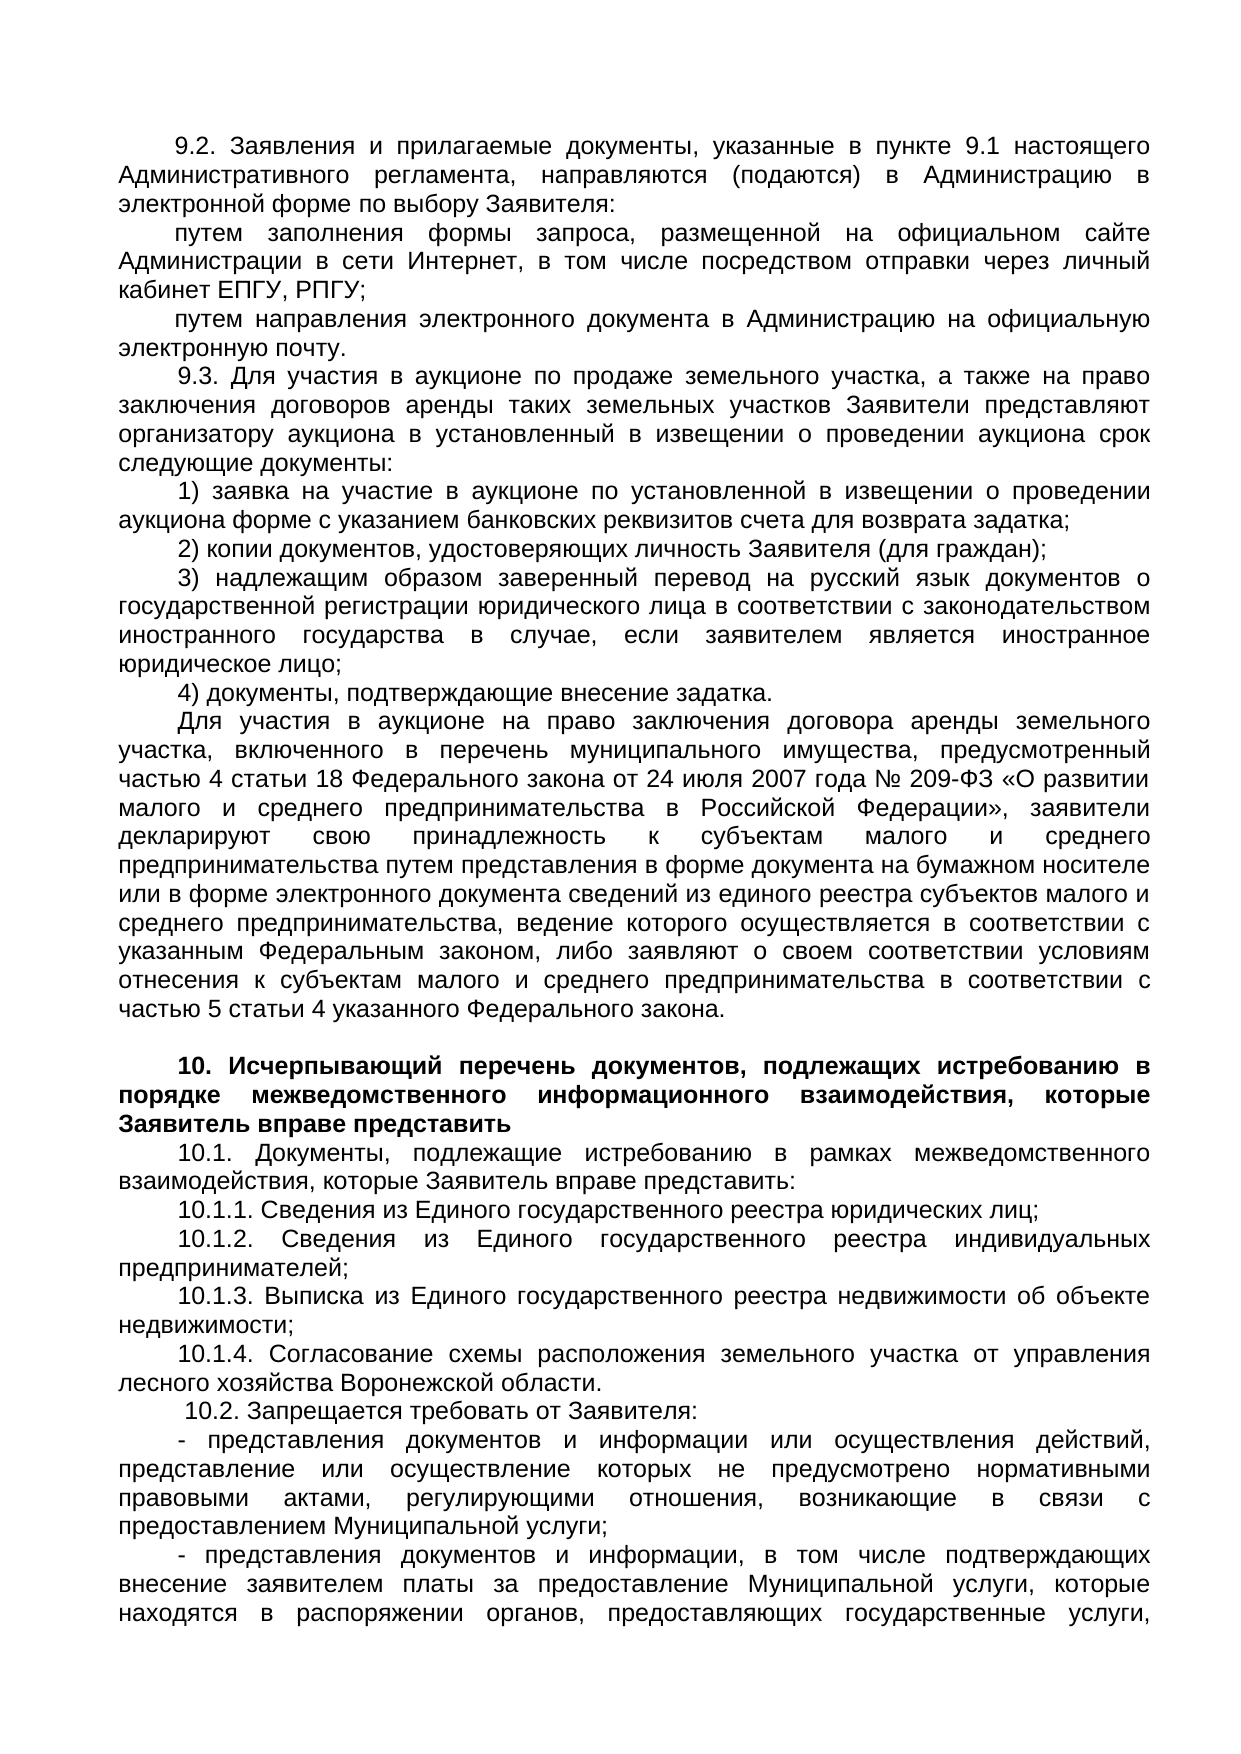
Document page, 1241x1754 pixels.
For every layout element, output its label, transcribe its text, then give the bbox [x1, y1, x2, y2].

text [118, 1540, 1152, 1626]
text 10. Исчерпывающий перечень документов, подлежащих истребованию в порядке межведомственного информационного взаимодействия, которые Заявитель вправе представить [118, 1051, 1152, 1138]
text 10.1.2. Сведения из Единого государственного реестра индивидуальных предпринимателей; [118, 1224, 1152, 1281]
text 4) документы, подтверждающие внесение задатка. [118, 678, 1152, 706]
text 10.1.3. Выписка из Единого государственного реестра недвижимости об объекте недвижимости; [118, 1281, 1152, 1339]
text 3) надлежащим образом заверенный перевод на русский язык документов о государственной регистрации юридического лица в соответствии с законодательством иностранного государства в случае, если заявителем является иностранное юридическое лицо; [118, 563, 1152, 678]
text 10.1.1. Сведения из Единого государственного реестра юридических лиц; [118, 1195, 1152, 1224]
text Для участия в аукционе на право заключения договора аренды земельного участка, включенного в перечень муниципального имущества, предусмотренный частью 4 статьи 18 Федерального закона от 24 июля 2007 года № 209-ФЗ «О развитии малого и среднего предпринимательства в Российской Федерации», заявители декларируют свою принадлежность к субъектам малого и среднего предпринимательства путем представления в форме документа на бумажном носителе или в форме электронного документа сведений из единого реестра субъектов малого и среднего предпринимательства, ведение которого осуществляется в соответствии с указанным Федеральным законом, либо заявляют о своем соответствии условиям отнесения к субъектам малого и среднего предпринимательства в соответствии с частью 5 статьи 4 указанного Федерального закона. [118, 706, 1152, 1023]
text путем направления электронного документа в Администрацию на официальную электронную почту. [118, 304, 1152, 361]
text 1) заявка на участие в аукционе по установленной в извещении о проведении аукциона форме с указанием банковских реквизитов счета для возврата задатка; [118, 476, 1152, 534]
text 9.2. Заявления и прилагаемые документы, указанные в пункте 9.1 настоящего Административного регламента, направляются (подаются) в Администрацию в электронной форме по выбору Заявителя: [118, 131, 1152, 218]
text путем заполнения формы запроса, размещенной на официальном сайте Администрации в сети Интернет, в том числе посредством отправки через личный кабинет ЕПГУ, РПГУ; [118, 218, 1152, 304]
text 9.3. Для участия в аукционе по продаже земельного участка, а также на право заключения договоров аренды таких земельных участков Заявители представляют организатору аукциона в установленный в извещении о проведении аукциона срок следующие документы: [118, 361, 1152, 476]
text 10.1.4. Согласование схемы расположения земельного участка от управления лесного хозяйства Воронежской области. [118, 1339, 1152, 1396]
text 2) копии документов, удостоверяющих личность Заявителя (для граждан); [118, 534, 1152, 563]
list 10.2. Запрещается требовать от Заявителя: [118, 1396, 1152, 1425]
text 10.1. Документы, подлежащие истребованию в рамках межведомственного взаимодействия, которые Заявитель вправе представить: [118, 1138, 1152, 1195]
text - представления документов и информации или осуществления действий, представление или осуществление которых не предусмотрено нормативными правовыми актами, регулирующими отношения, возникающие в связи с предоставлением Муниципальной услуги; [118, 1425, 1152, 1540]
